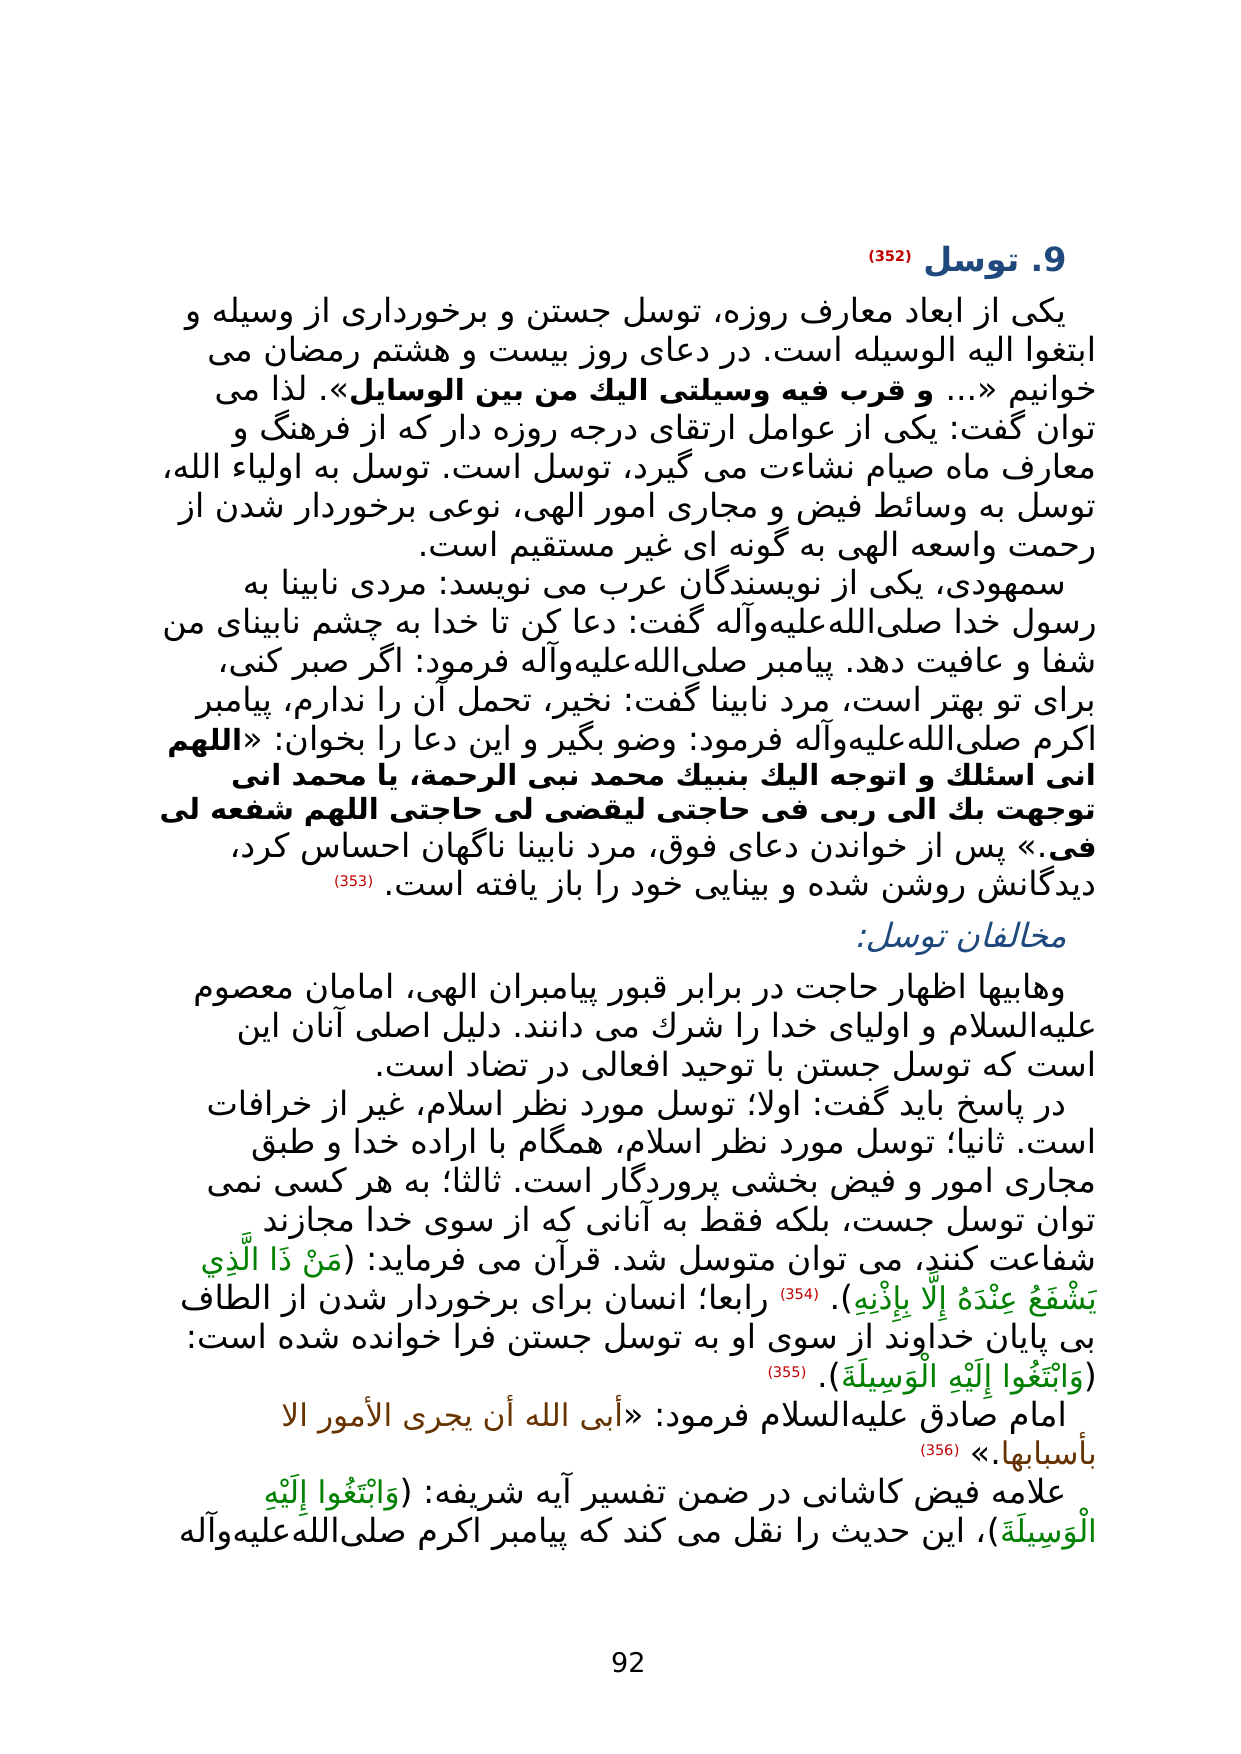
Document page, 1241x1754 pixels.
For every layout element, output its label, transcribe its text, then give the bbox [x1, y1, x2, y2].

subtitle مخالفان توسل: [159, 916, 1097, 955]
text امام صادق عليه‌السلام فرمود: «أبى الله أن یجرى الأمور الا بأسبابها.» (356) [159, 1395, 1097, 1473]
text وهابیها اظهار حاجت در برابر قبور پیامبران الهى، امامان معصوم عليه‌السلام و اولیاى خدا را شرك مى دانند. دلیل اصلى آنان این است كه توسل جستن با توحید افعالى در تضاد است. [159, 968, 1097, 1084]
subtitle 9. توسل (352) [159, 241, 1097, 279]
text در پاسخ باید گفت: اولا؛ توسل مورد نظر اسلام، غیر از خرافات است. ثانیا؛ توسل مورد نظر اسلام، همگام با اراده خدا و طبق مجارى امور و فیض بخشى پروردگار است. ثالثا؛ به هر كسى نمى توان توسل جست، بلكه فقط به آنانى كه از سوى خدا مجازند شفاعت كنند، مى توان متوسل شد. قرآن مى فرماید: (مَنْ ذَا الَّذِي يَشْفَعُ عِنْدَهُ إِلَّا بِإِذْنِهِ). (354) رابعا؛ انسان براى برخوردار شدن از الطاف بى پایان خداوند از سوى او به توسل جستن فرا خوانده شده است: (وَابْتَغُوا إِلَيْهِ الْوَسِيلَةَ). (355) [159, 1084, 1097, 1395]
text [159, 1473, 1097, 1550]
text یكى از ابعاد معارف روزه، توسل جستن و برخوردارى از وسیله و ابتغوا الیه الوسیله است. در دعاى روز بیست و هشتم رمضان مى خوانیم «... و قرب فیه وسیلتى الیك من بین الوسایل». لذا مى توان گفت: یكى از عوامل ارتقاى درجه روزه دار كه از فرهنگ و معارف ماه صیام نشاءت مى گیرد، توسل است. توسل به اولیاء الله، توسل به وسائط فیض و مجارى امور الهى، نوعى برخوردار شدن از رحمت واسعه الهى به گونه اى غیر مستقیم است. [159, 292, 1097, 564]
text سمهودى، یكى از نویسندگان عرب مى نویسد: مردى نابینا به رسول خدا صلى‌الله‌عليه‌وآله گفت: دعا كن تا خدا به چشم نابیناى من شفا و عافیت دهد. پیامبر صلى‌الله‌عليه‌وآله فرمود: اگر صبر كنى، براى تو بهتر است، مرد نابینا گفت: نخیر، تحمل آن را ندارم، پیامبر اكرم صلى‌الله‌عليه‌وآله فرمود: وضو بگیر و این دعا را بخوان: «اللهم انى اسئلك و اتوجه الیك بنبیك محمد نبى الرحمة، یا محمد انى توجهت بك الى ربى فى حاجتى لیقضى لى حاجتى اللهم شفعه لى فى.» پس از خواندن دعاى فوق، مرد نابینا ناگهان احساس كرد، دیدگانش روشن شده و بینایى خود را باز یافته است. (353) [159, 564, 1097, 904]
